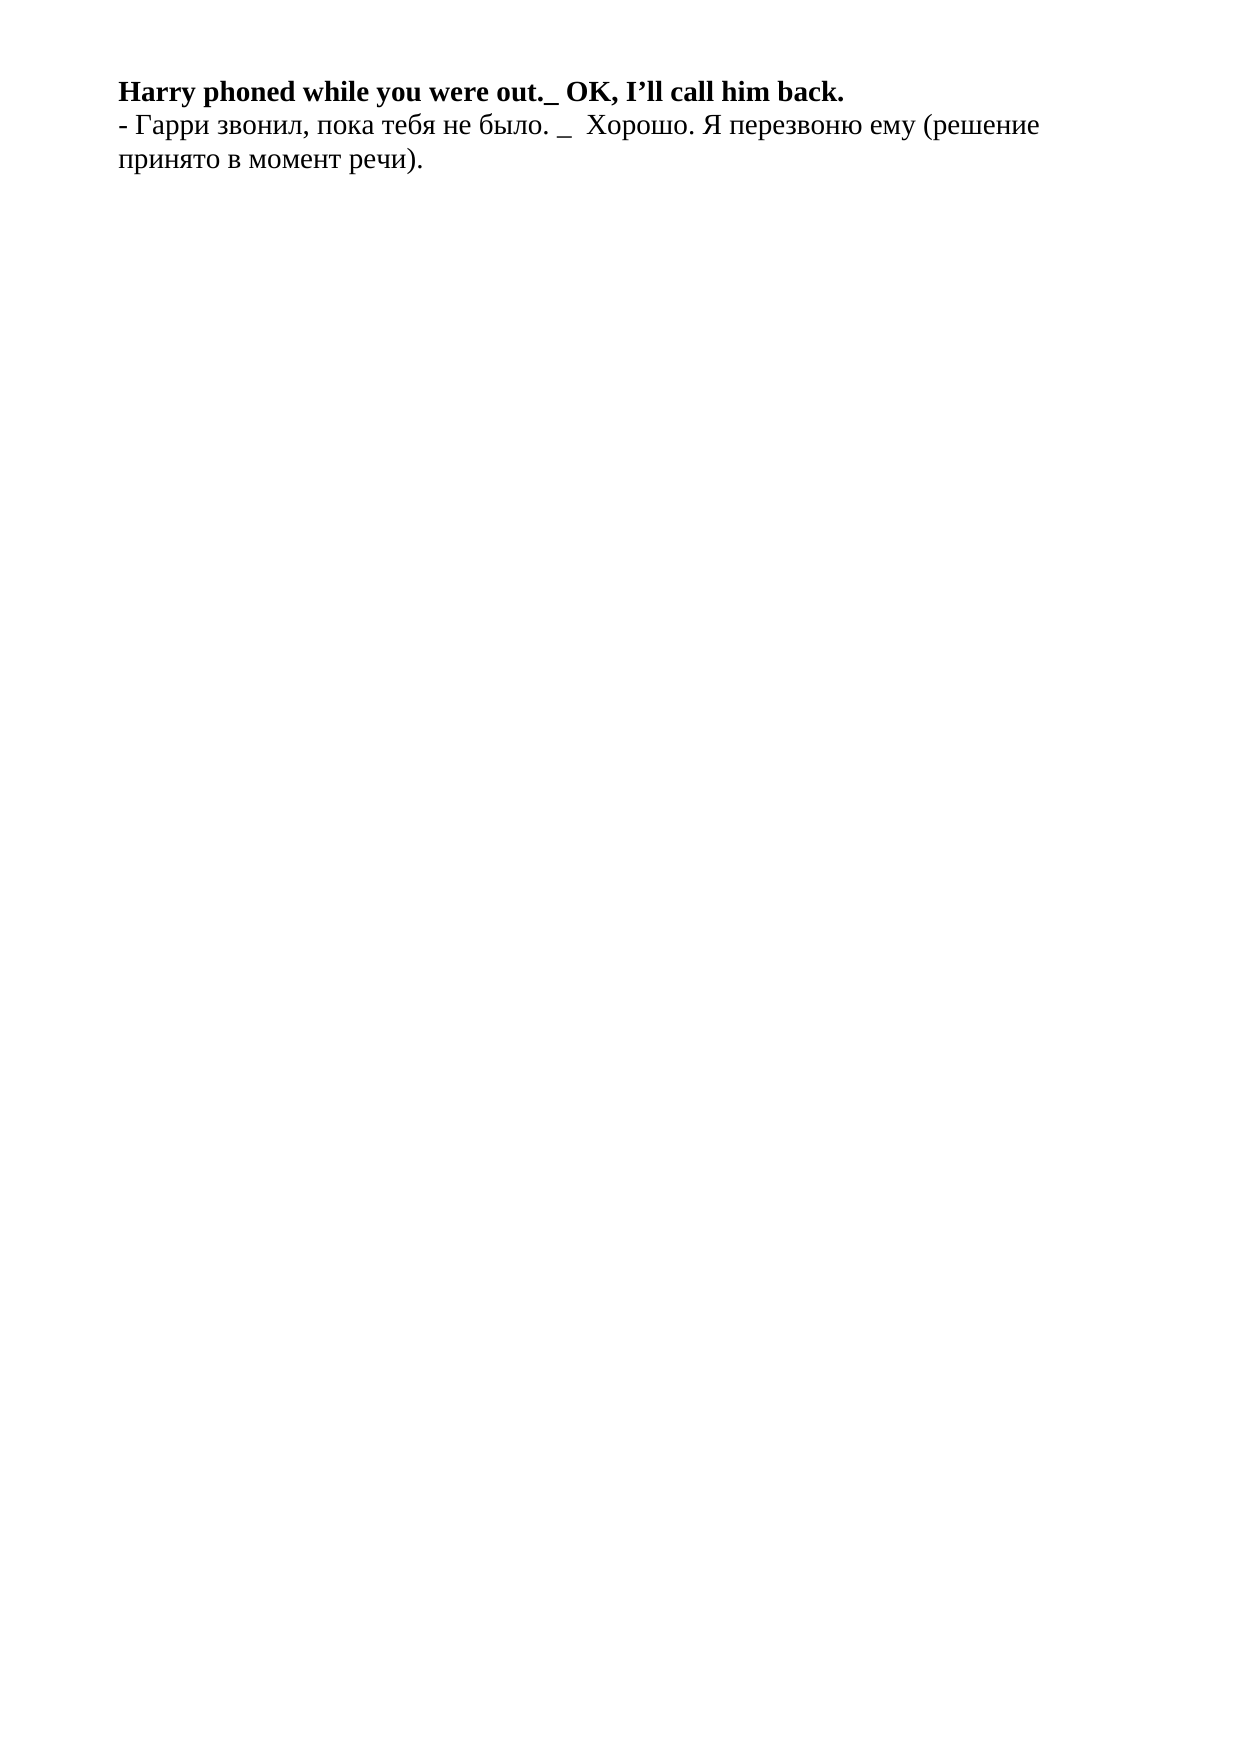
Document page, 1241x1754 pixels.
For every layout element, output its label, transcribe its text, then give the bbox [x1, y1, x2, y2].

text Harry phoned while you were out._ OK, I’ll call him back. [118, 74, 1137, 107]
text - Гарри звонил, пока тебя не было. _ Хорошо. Я перезвоню ему (решение принято в момент речи). [118, 107, 1137, 174]
